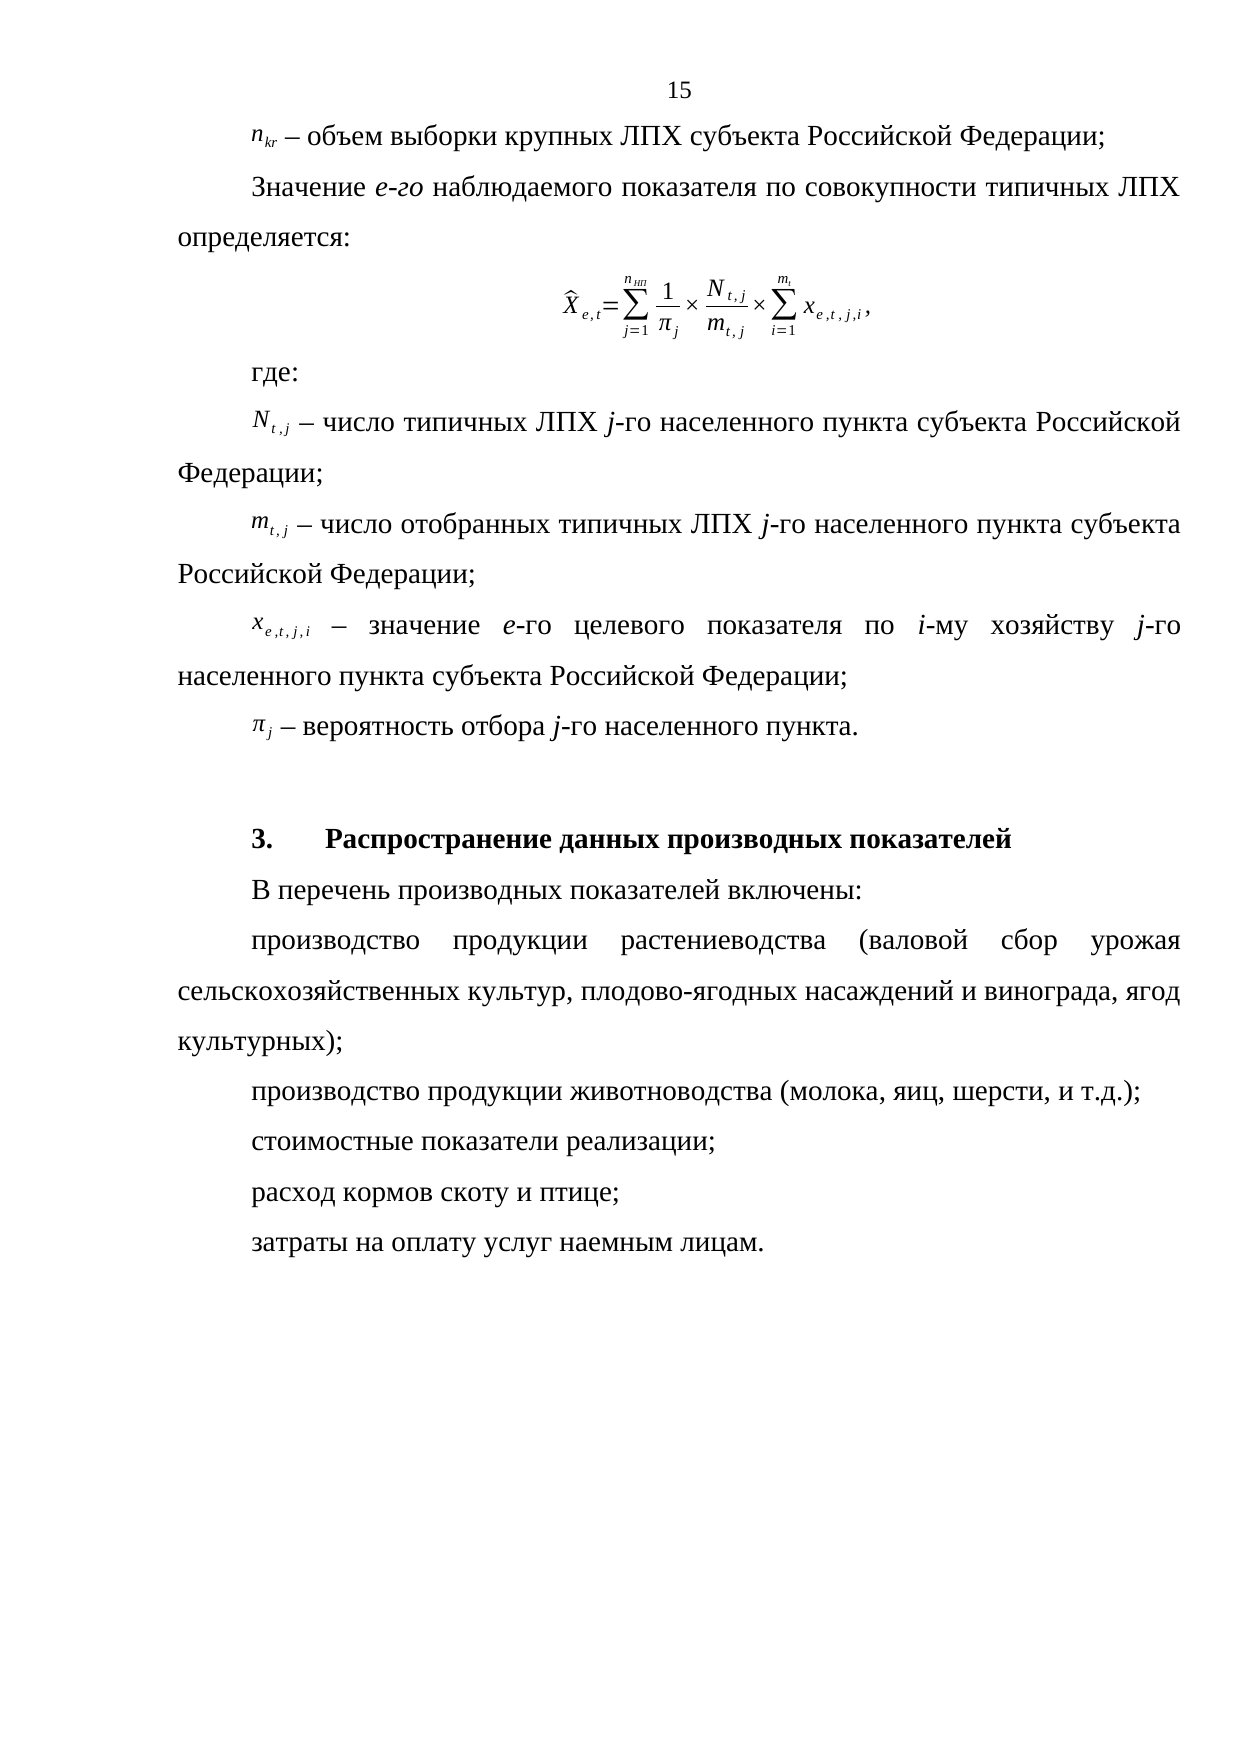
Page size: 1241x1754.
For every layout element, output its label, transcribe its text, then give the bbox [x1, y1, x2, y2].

text Значение e-го наблюдаемого показателя по совокупности типичных ЛПХ определяется: [177, 169, 1181, 253]
text затраты на оплату услуг наемным лицам. [177, 1224, 1181, 1258]
text производство продукции растениеводства (валовой сбор урожая сельскохозяйственных культур, плодово-ягодных насаждений и винограда, ягод культурных); [177, 922, 1181, 1056]
text В перечень производных показателей включены: [251, 872, 1181, 906]
text – число отобранных типичных ЛПХ j-го населенного пункта субъекта Российской Федерации; [177, 506, 1181, 590]
text расход кормов скоту и птице; [177, 1174, 1181, 1207]
text – вероятность отбора j-го населенного пункта. [177, 708, 1181, 742]
text производство продукции животноводства (молока, яиц, шерсти, и т.д.); [177, 1073, 1181, 1107]
text – число типичных ЛПХ j-го населенного пункта субъекта Российской Федерации; [177, 404, 1181, 489]
text где: [177, 354, 1181, 388]
text стоимостные показатели реализации; [177, 1123, 1181, 1157]
text – значение e-го целевого показателя по i-му хозяйству j-го населенного пункта субъекта Российской Федерации; [177, 607, 1181, 691]
text – объем выборки крупных ЛПХ субъекта Российской Федерации; [177, 118, 1181, 152]
list Распространение данных производных показателей [177, 822, 1181, 855]
